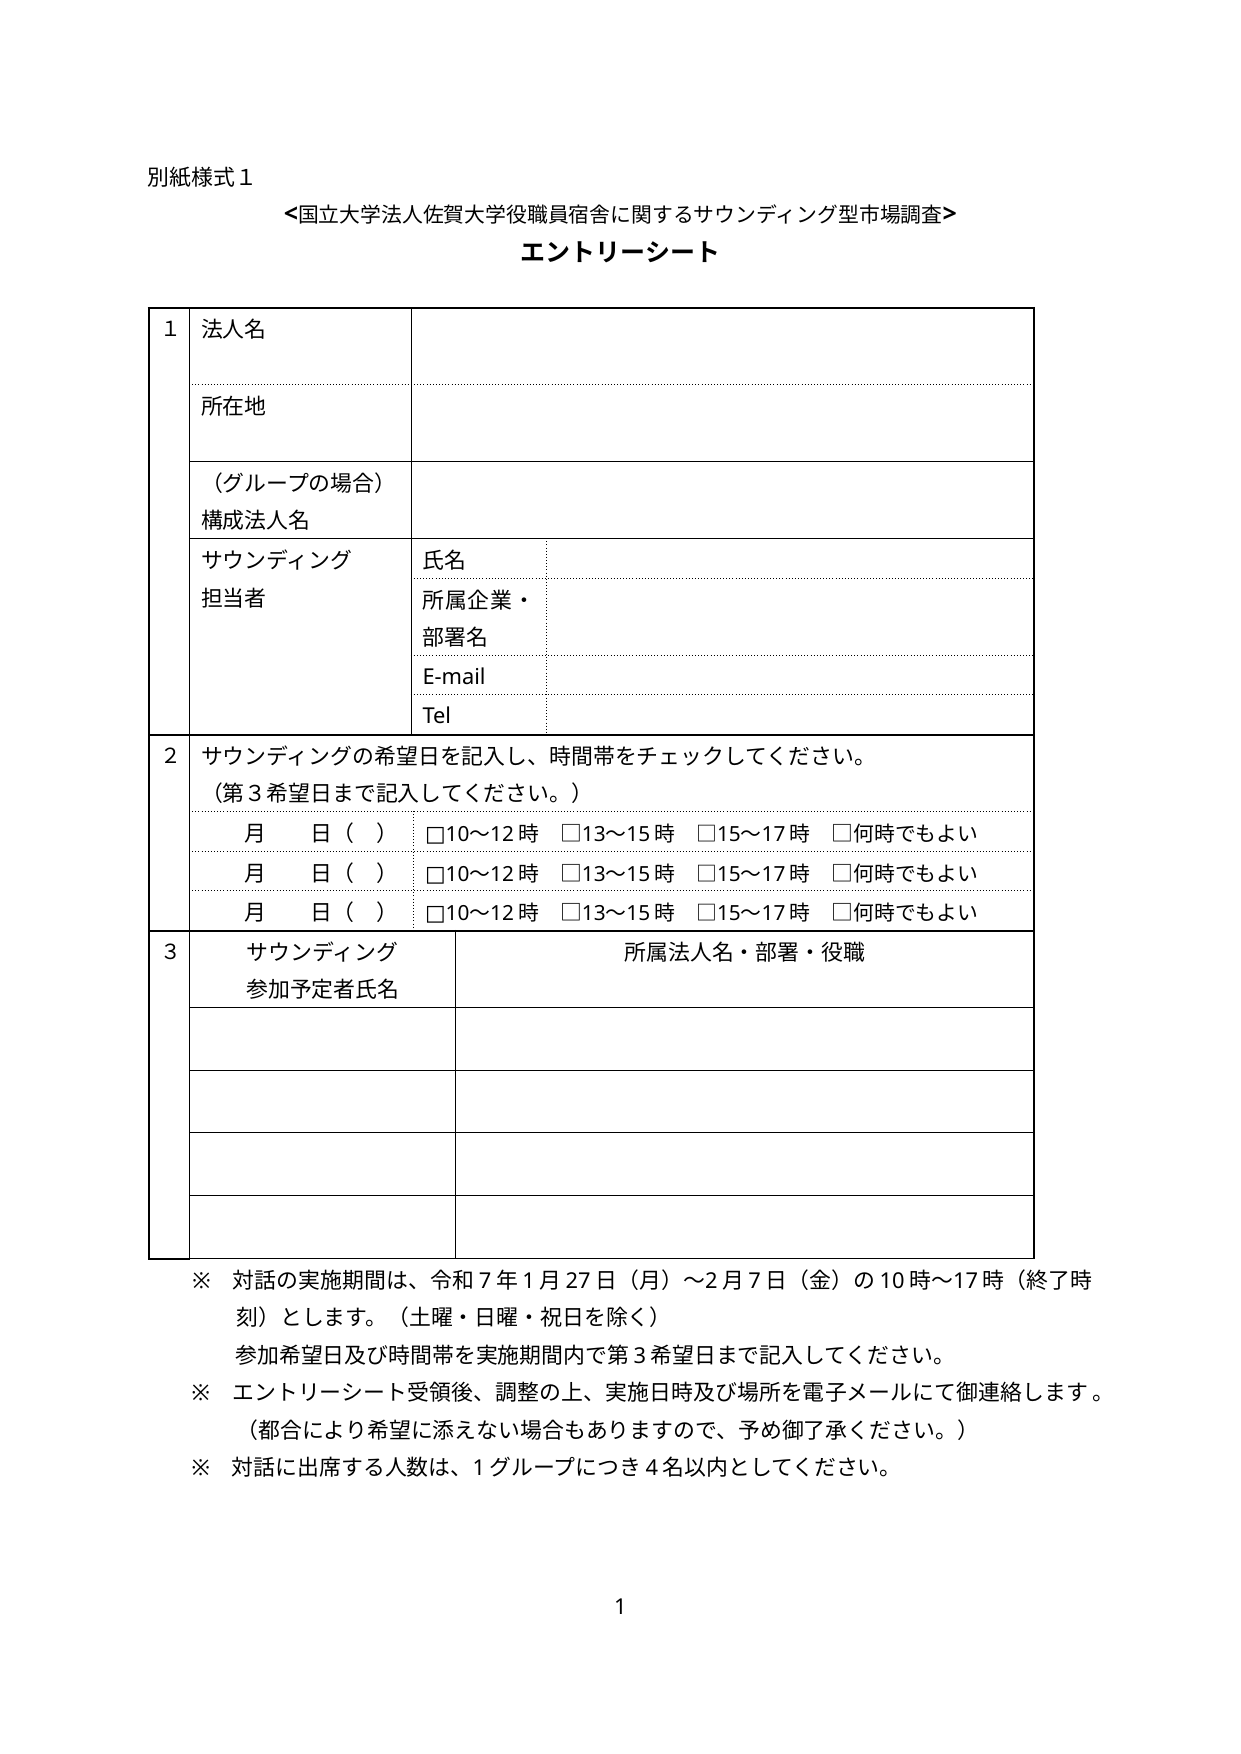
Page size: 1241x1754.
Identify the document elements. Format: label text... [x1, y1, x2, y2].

text <国立大学法人佐賀大学役職員宿舎に関するサウンディング型市場調査> [148, 194, 1092, 232]
text 参加希望日及び時間帯を実施期間内で第3希望日まで記入してください。 [192, 1335, 1092, 1372]
table_cell □10～12時 □13～15時 □15～17時 □何時でもよい [414, 851, 1033, 890]
table_cell E-mail [412, 655, 546, 694]
table_cell Tel [412, 694, 546, 734]
table_cell [412, 384, 1033, 461]
table_cell サウンディング 参加予定者氏名 [190, 932, 455, 1007]
table_cell [190, 1196, 455, 1258]
table_cell サウンディング 担当者 [190, 539, 411, 734]
table_cell 所属法人名・部署・役職 [456, 932, 1033, 1007]
table_cell [456, 1008, 1033, 1069]
table_cell 所在地 [190, 384, 411, 461]
table_cell 月 日（ ） [190, 811, 413, 851]
table_cell [546, 539, 1033, 578]
table_cell ３ [150, 932, 189, 1258]
table_cell 月 日（ ） [190, 851, 413, 890]
table_cell [190, 1071, 455, 1132]
table_cell サウンディングの希望日を記入し、時間帯をチェックしてください。 （第３希望日まで記入してください。） [190, 736, 1033, 811]
text ※ エントリーシート受領後、調整の上、実施日時及び場所を電子メールにて御連絡します。（都合により希望に添えない場合もありますので、予め御了承ください。） [191, 1372, 1092, 1447]
table_cell [190, 1133, 455, 1195]
table_cell ２ [150, 736, 189, 930]
table_cell 月 日（ ） [190, 890, 413, 930]
text ※ 対話に出席する人数は、1グループにつき4名以内としてください。 [148, 1447, 1092, 1485]
table_cell 所属企業・部署名 [412, 578, 546, 655]
table_cell [456, 1196, 1033, 1258]
table_header [412, 309, 1033, 384]
text 別紙様式１ [148, 157, 1092, 194]
table_cell 氏名 [412, 539, 546, 578]
table_cell [546, 655, 1033, 694]
text エントリーシート [148, 232, 1092, 269]
table_cell [546, 694, 1033, 734]
table_header １ [150, 309, 189, 734]
table_header 法人名 [190, 309, 411, 384]
table_cell [456, 1133, 1033, 1195]
table_cell [456, 1071, 1033, 1132]
text ※ 対話の実施期間は、令和7年1月27日（月）～2月7日（金）の10時～17時（終了時刻）とします。（土曜・日曜・祝日を除く） [192, 1260, 1092, 1335]
table_cell [546, 578, 1033, 655]
table_cell □10～12時 □13～15時 □15～17時 □何時でもよい [414, 811, 1033, 851]
table_cell □10～12時 □13～15時 □15～17時 □何時でもよい [414, 890, 1033, 930]
table_cell [412, 462, 1033, 538]
table_cell [190, 1008, 455, 1069]
table_cell （グループの場合） 構成法人名 [190, 462, 411, 538]
